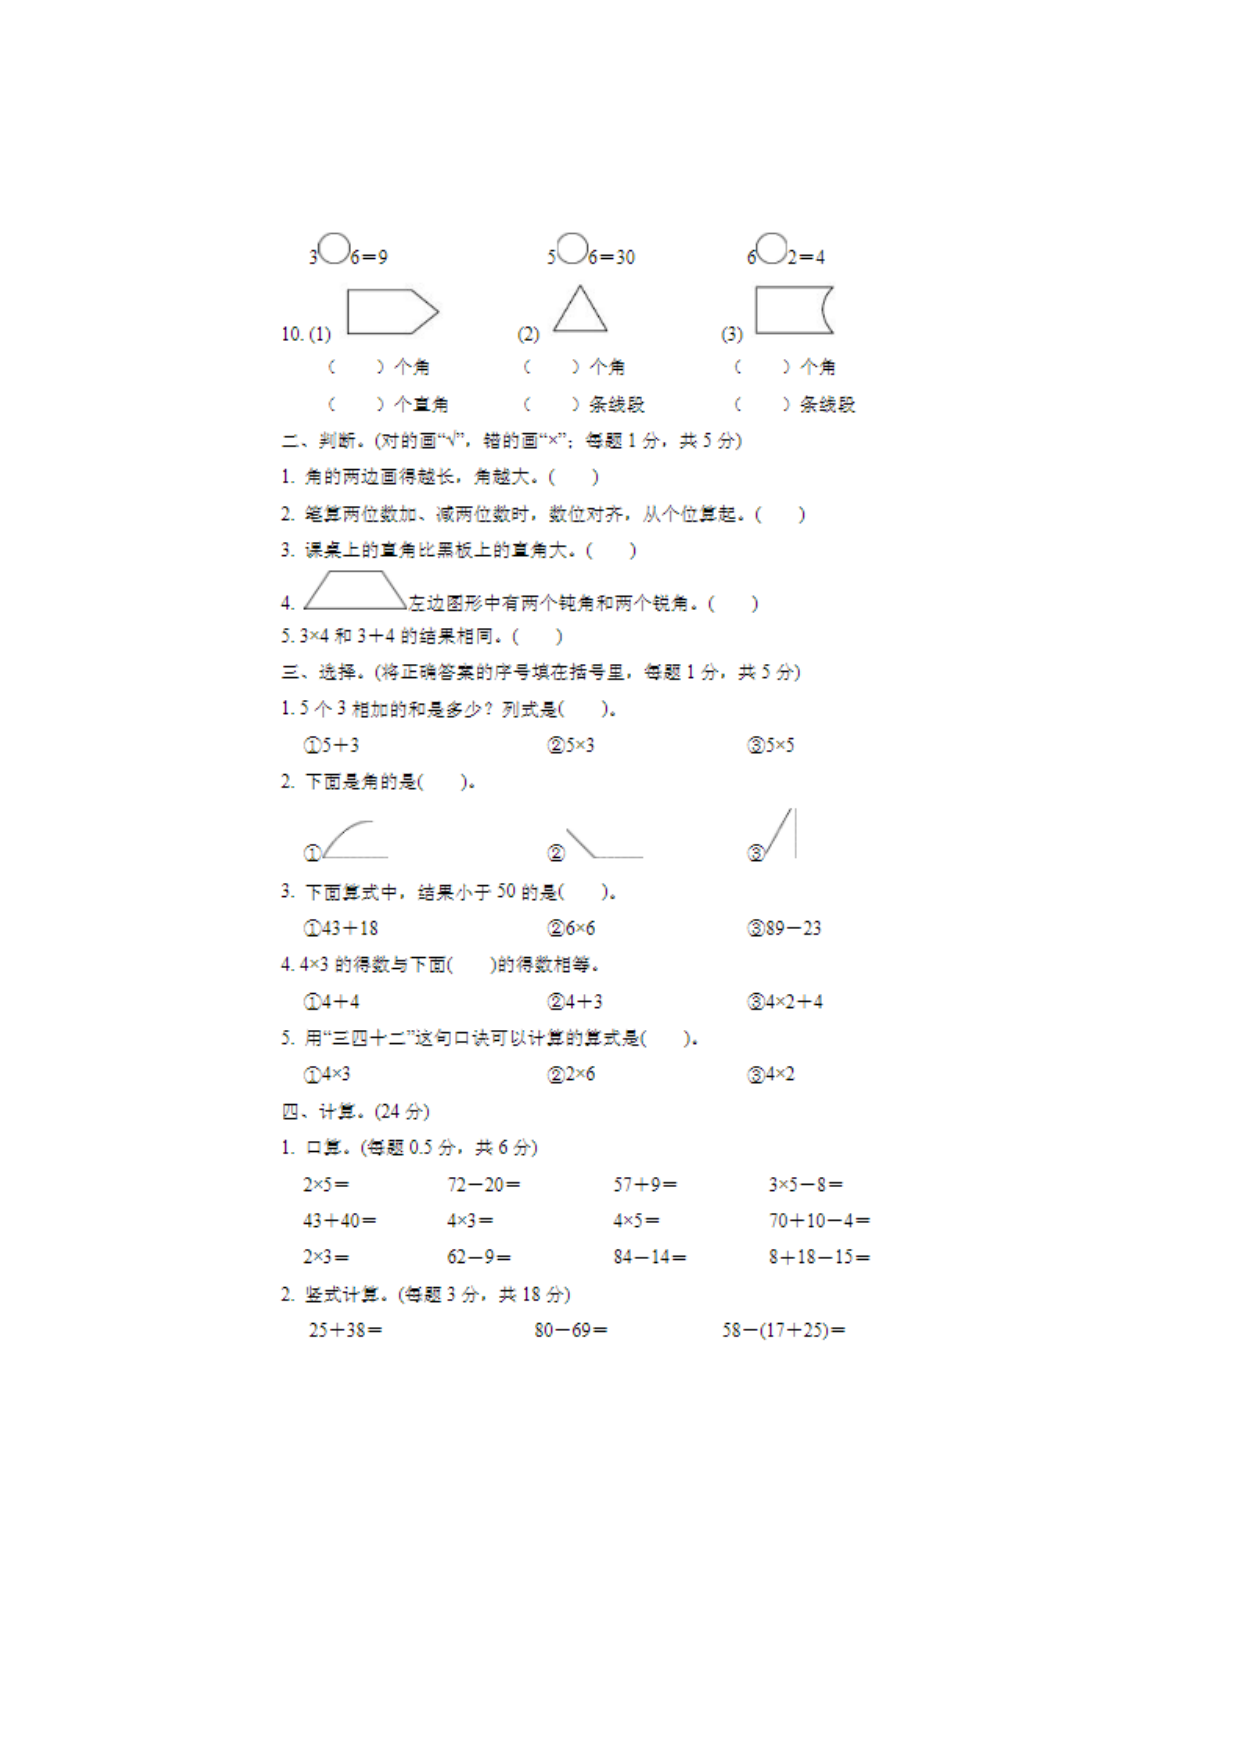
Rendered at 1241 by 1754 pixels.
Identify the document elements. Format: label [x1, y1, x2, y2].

picture [246, 162, 994, 1359]
